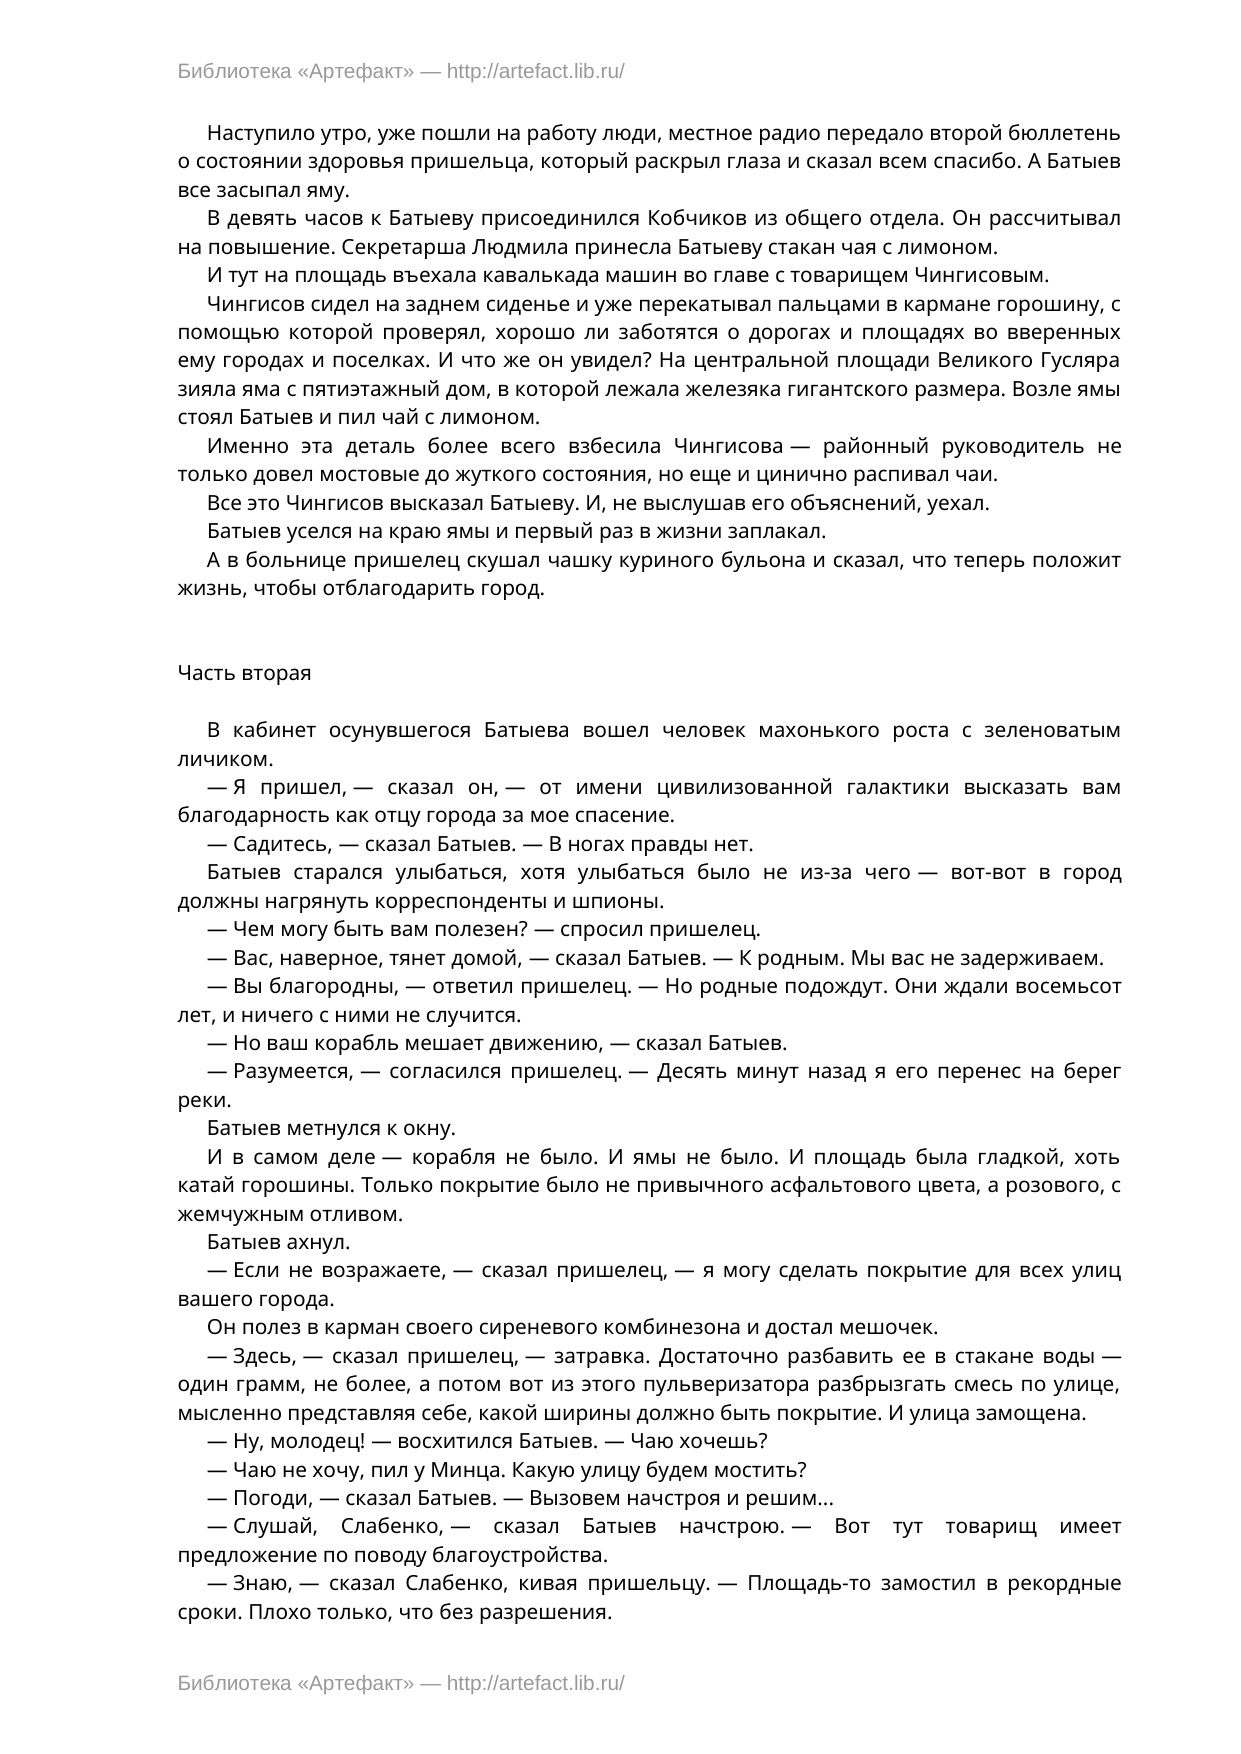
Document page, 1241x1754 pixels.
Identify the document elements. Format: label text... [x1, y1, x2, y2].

text — Здесь, — сказал пришелец, — затравка. Достаточно разбавить ее в стакане воды — один грамм, не более, а потом вот из этого пульверизатора разбрызгать смесь по улице, мысленно представляя себе, какой ширины должно быть покрытие. И улица замощена. [177, 1341, 1122, 1426]
text — Слушай, Слабенко, — сказал Батыев начстрою. — Вот тут товарищ имеет предложение по поводу благоустройства. [177, 1512, 1122, 1568]
text — Я пришел, — сказал он, — от имени цивилизованной галактики высказать вам благодарность как отцу города за мое спасение. [177, 772, 1122, 829]
text — Вас, наверное, тянет домой, — сказал Батыев. — К родным. Мы вас не задерживаем. [177, 943, 1122, 971]
text Именно эта деталь более всего взбесила Чингисова — районный руководитель не только довел мостовые до жуткого состояния, но еще и цинично распивал чаи. [177, 431, 1122, 488]
subtitle Часть вторая [177, 658, 1122, 687]
text А в больнице пришелец скушал чашку куриного бульона и сказал, что теперь положит жизнь, чтобы отблагодарить город. [177, 545, 1122, 602]
text И тут на площадь въехала кавалькада машин во главе с товарищем Чингисовым. [177, 260, 1122, 289]
text Батыев метнулся к окну. [177, 1113, 1122, 1142]
text Батыев уселся на краю ямы и первый раз в жизни заплакал. [177, 516, 1122, 545]
text — Чем могу быть вам полезен? — спросил пришелец. [177, 914, 1122, 943]
text Он полез в карман своего сиреневого комбинезона и достал мешочек. [177, 1312, 1122, 1341]
text — Ну, молодец! — восхитился Батыев. — Чаю хочешь? [177, 1426, 1122, 1455]
text — Если не возражаете, — сказал пришелец, — я могу сделать покрытие для всех улиц вашего города. [177, 1256, 1122, 1312]
text — Погоди, — сказал Батыев. — Вызовем начстроя и решим... [177, 1483, 1122, 1512]
text — Знаю, — сказал Слабенко, кивая пришельцу. — Площадь-то замостил в рекордные сроки. Плохо только, что без разрешения. [177, 1568, 1122, 1625]
text — Но ваш корабль мешает движению, — сказал Батыев. [177, 1028, 1122, 1057]
text — Садитесь, — сказал Батыев. — В ногах правды нет. [177, 829, 1122, 857]
text Чингисов сидел на заднем сиденье и уже перекатывал пальцами в кармане горошину, с помощью которой проверял, хорошо ли заботятся о дорогах и площадях во вверенных ему городах и поселках. И что же он увидел? На центральной площади Великого Гусляра зияла яма с пятиэтажный дом, в которой лежала железяка гигантского размера. Возле ямы стоял Батыев и пил чай с лимоном. [177, 289, 1122, 431]
text — Вы благородны, — ответил пришелец. — Но родные подождут. Они ждали восемьсот лет, и ничего с ними не случится. [177, 971, 1122, 1028]
text Батыев старался улыбаться, хотя улыбаться было не из-за чего — вот-вот в город должны нагрянуть корреспонденты и шпионы. [177, 857, 1122, 914]
text Наступило утро, уже пошли на работу люди, местное радио передало второй бюллетень о состоянии здоровья пришельца, который раскрыл глаза и сказал всем спасибо. А Батыев все засыпал яму. [177, 118, 1122, 203]
text В девять часов к Батыеву присоединился Кобчиков из общего отдела. Он рассчитывал на повышение. Секретарша Людмила принесла Батыеву стакан чая с лимоном. [177, 203, 1122, 260]
text Все это Чингисов высказал Батыеву. И, не выслушав его объяснений, уехал. [177, 488, 1122, 516]
text В кабинет осунувшегося Батыева вошел человек махонького роста с зеленоватым личиком. [177, 715, 1122, 772]
text — Разумеется, — согласился пришелец. — Десять минут назад я его перенес на берег реки. [177, 1057, 1122, 1113]
text — Чаю не хочу, пил у Минца. Какую улицу будем мостить? [177, 1455, 1122, 1483]
text И в самом деле — корабля не было. И ямы не было. И площадь была гладкой, хоть катай горошины. Только покрытие было не привычного асфальтового цвета, а розового, с жемчужным отливом. [177, 1142, 1122, 1227]
text Батыев ахнул. [177, 1227, 1122, 1256]
